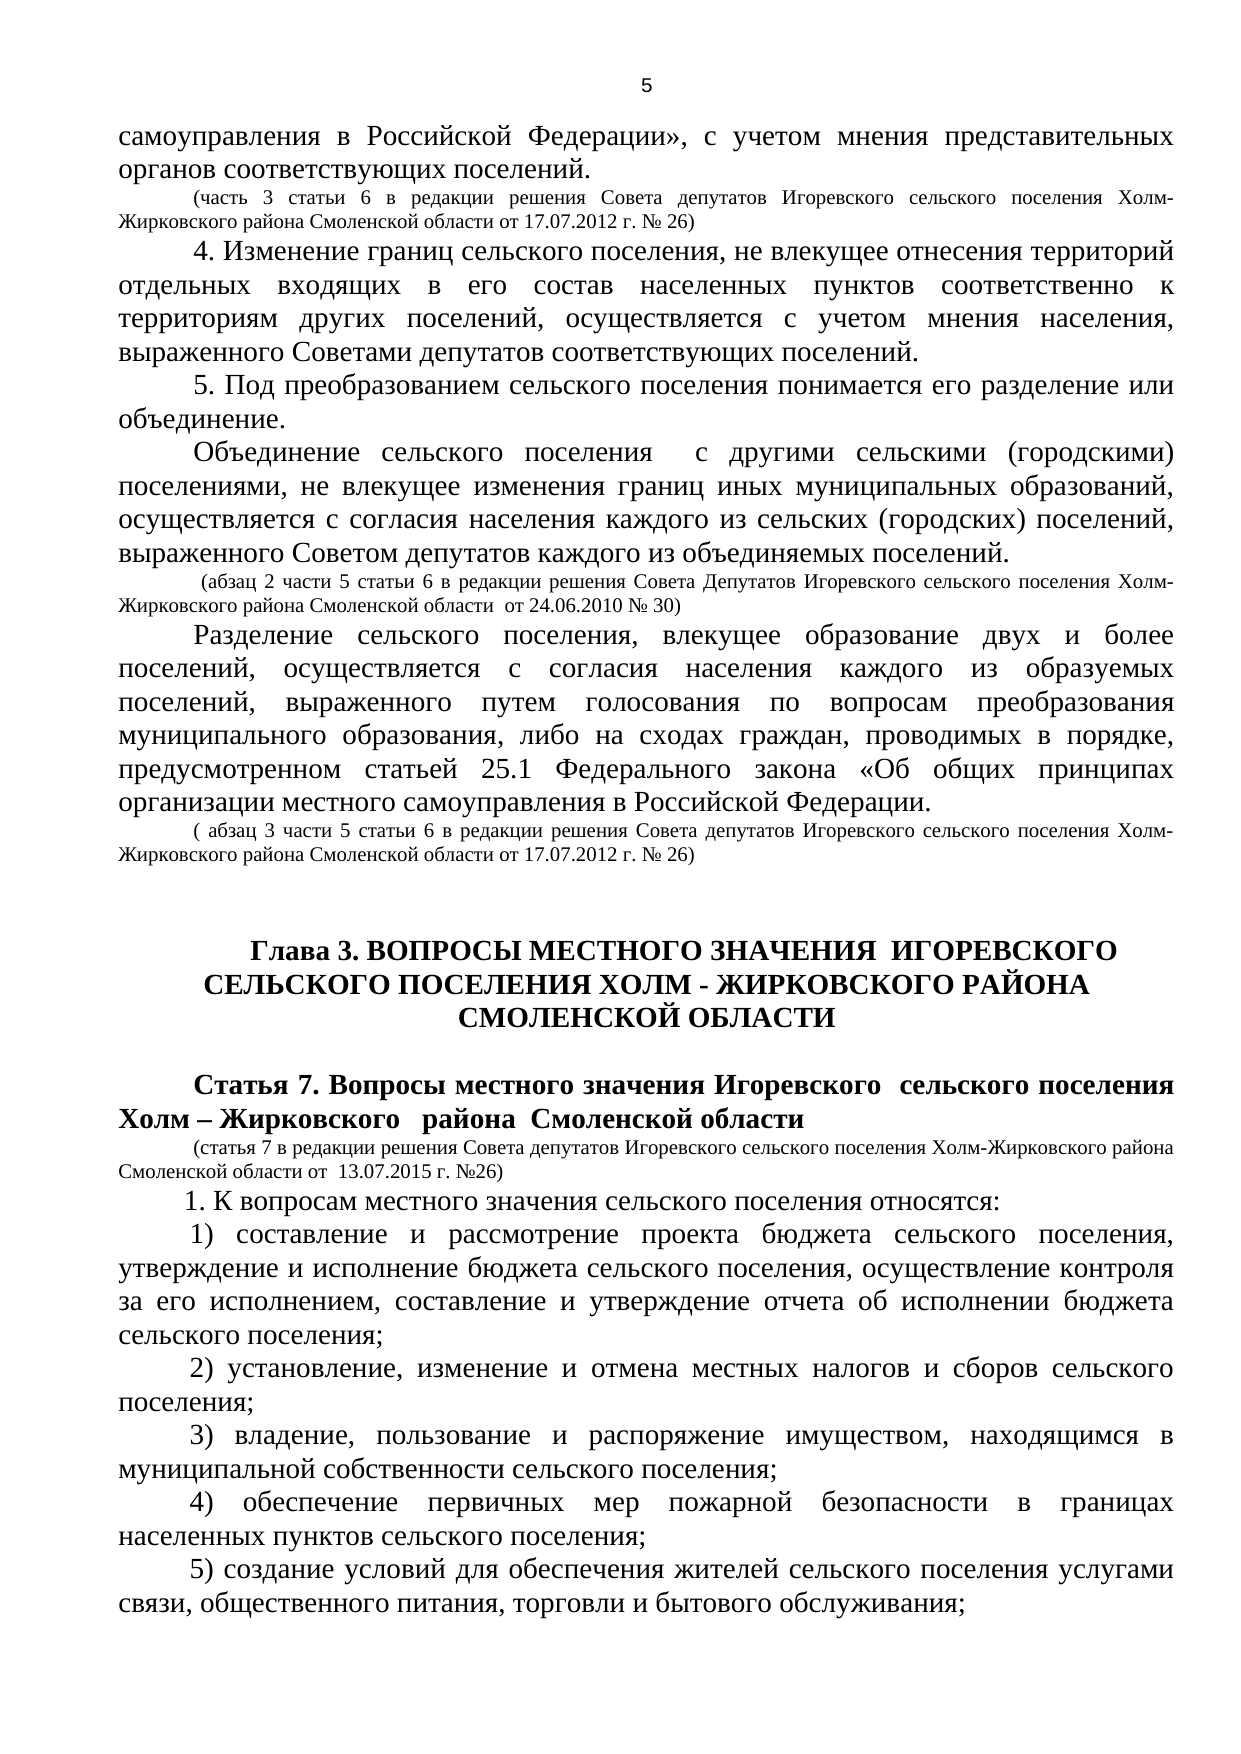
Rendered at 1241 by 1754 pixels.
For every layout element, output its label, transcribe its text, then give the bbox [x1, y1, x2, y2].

text 1. К вопросам местного значения сельского поселения относятся: [118, 1183, 1175, 1216]
text 2) установление, изменение и отмена местных налогов и сборов сельского поселения; [118, 1350, 1175, 1417]
text 1) составление и рассмотрение проекта бюджета сельского поселения, утверждение и исполнение бюджета сельского поселения, осуществление контроля за его исполнением, составление и утверждение отчета об исполнении бюджета сельского поселения; [118, 1216, 1175, 1350]
text (абзац 2 части 5 статьи 6 в редакции решения Совета Депутатов Игоревского сельского поселения Холм-Жирковского района Смоленской области от 24.06.2010 № 30) [118, 569, 1175, 617]
text 3) владение, пользование и распоряжение имуществом, находящимся в муниципальной собственности сельского поселения; [118, 1417, 1175, 1484]
text (статья 7 в редакции решения Совета депутатов Игоревского сельского поселения Холм-Жирковского района Смоленской области от 13.07.2015 г. №26) [118, 1134, 1175, 1183]
text Разделение сельского поселения, влекущее образование двух и более поселений, осуществляется с согласия населения каждого из образуемых поселений, выраженного путем голосования по вопросам преобразования муниципального образования, либо на сходах граждан, проводимых в порядке, предусмотренном статьей 25.1 Федерального закона «Об общих принципах организации местного самоуправления в Российской Федерации. [118, 617, 1175, 818]
text Глава 3. ВОПРОСЫ МЕСТНОГО ЗНАЧЕНИЯ ИГОРЕВСКОГО сельского поселения ХОЛМ - ЖИРКОВСКОГО района Смоленской области [118, 933, 1175, 1034]
text ( абзац 3 части 5 статьи 6 в редакции решения Совета депутатов Игоревского сельского поселения Холм-Жирковского района Смоленской области от 17.07.2012 г. № 26) [118, 818, 1175, 866]
text 4. Изменение границ сельского поселения, не влекущее отнесения территорий отдельных входящих в его состав населенных пунктов соответственно к территориям других поселений, осуществляется с учетом мнения населения, выраженного Советами депутатов соответствующих поселений. [118, 233, 1175, 367]
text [118, 118, 1175, 185]
text Статья 7. Вопросы местного значения Игоревского сельского поселения Холм – Жирковского района Смоленской области [118, 1067, 1175, 1134]
text 4) обеспечение первичных мер пожарной безопасности в границах населенных пунктов сельского поселения; [118, 1484, 1175, 1552]
text (часть 3 статьи 6 в редакции решения Совета депутатов Игоревского сельского поселения Холм-Жирковского района Смоленской области от 17.07.2012 г. № 26) [118, 185, 1175, 233]
text 5. Под преобразованием сельского поселения понимается его разделение или объединение. [118, 367, 1175, 434]
text 5) создание условий для обеспечения жителей сельского поселения услугами связи, общественного питания, торговли и бытового обслуживания; [118, 1552, 1175, 1619]
text Объединение сельского поселения с другими сельскими (городскими) поселениями, не влекущее изменения границ иных муниципальных образований, осуществляется с согласия населения каждого из сельских (городских) поселений, выраженного Советом депутатов каждого из объединяемых поселений. [118, 434, 1175, 569]
